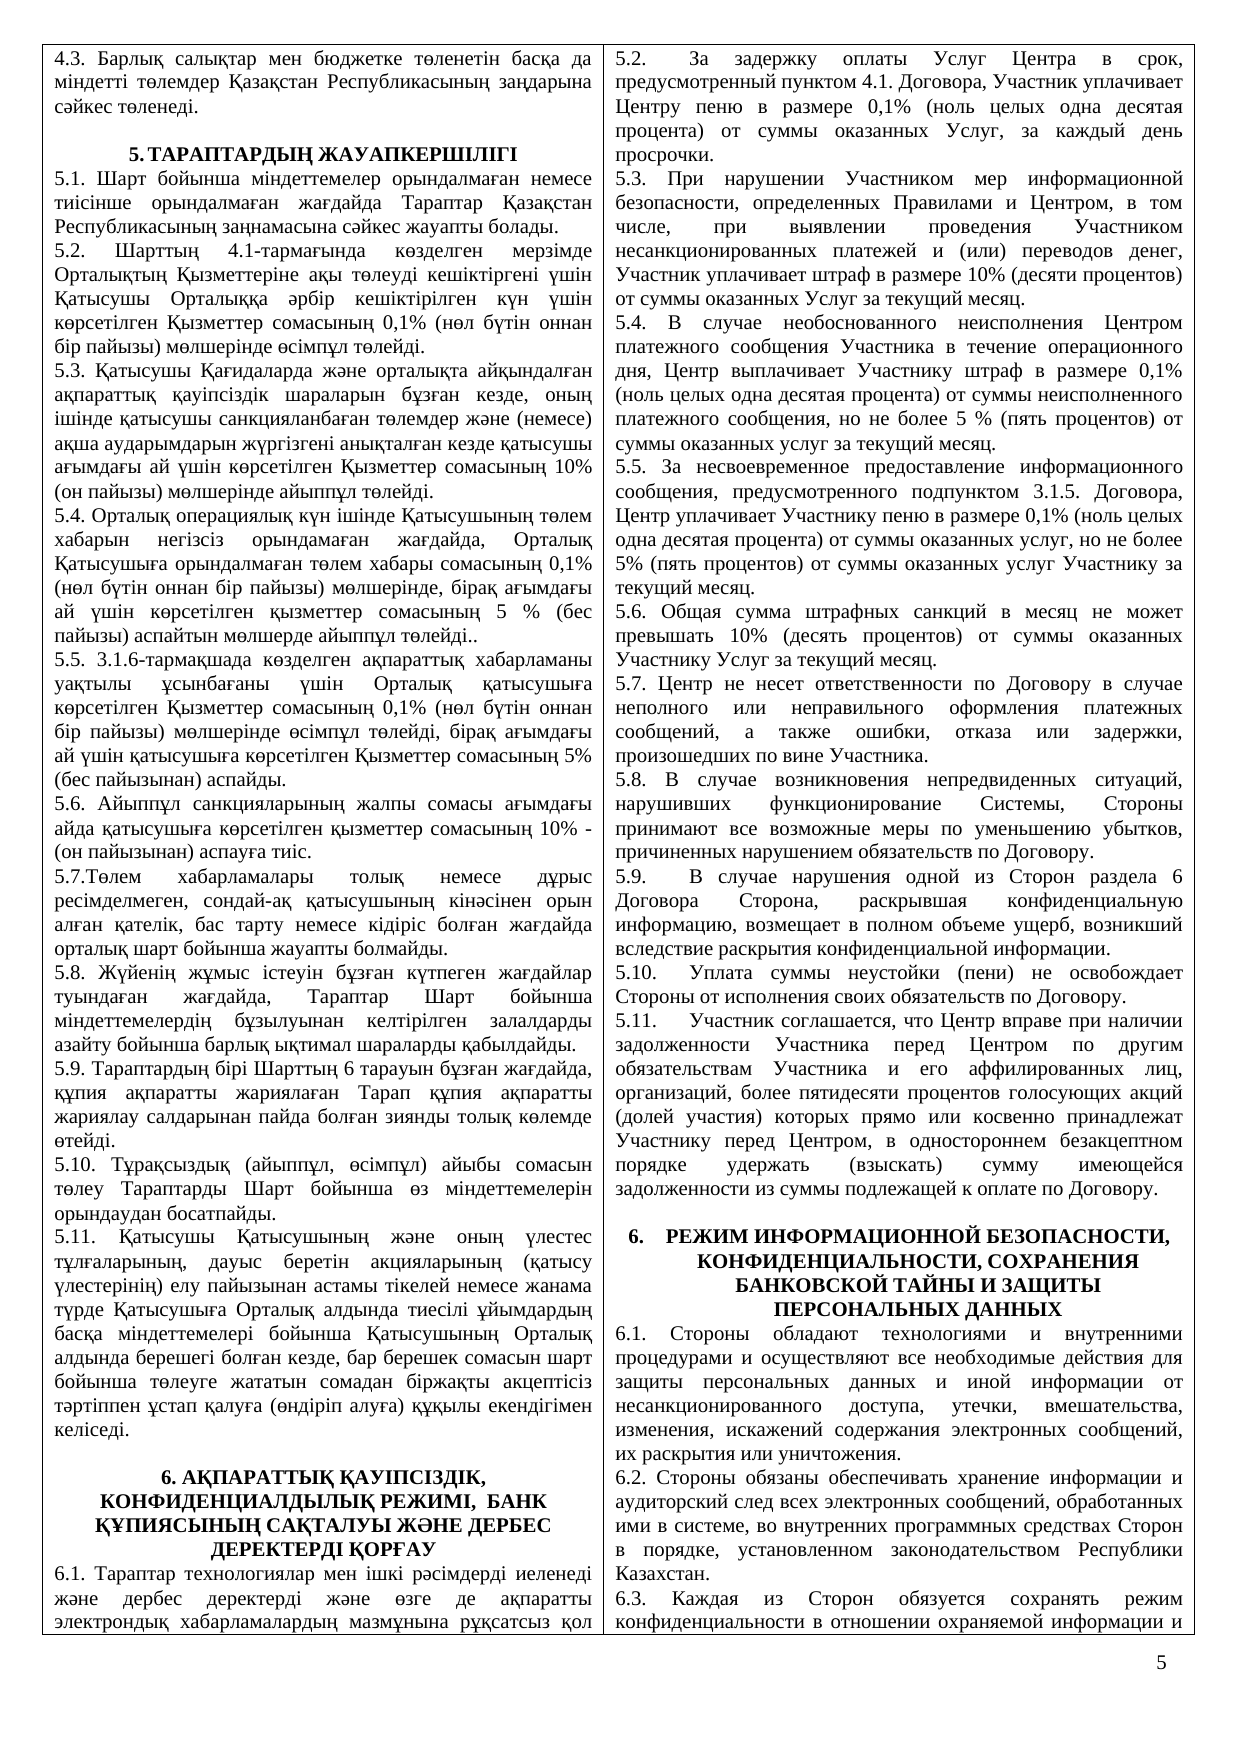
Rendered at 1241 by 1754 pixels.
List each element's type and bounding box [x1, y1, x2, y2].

table_header [43, 45, 603, 1633]
table_header [604, 45, 1194, 1633]
